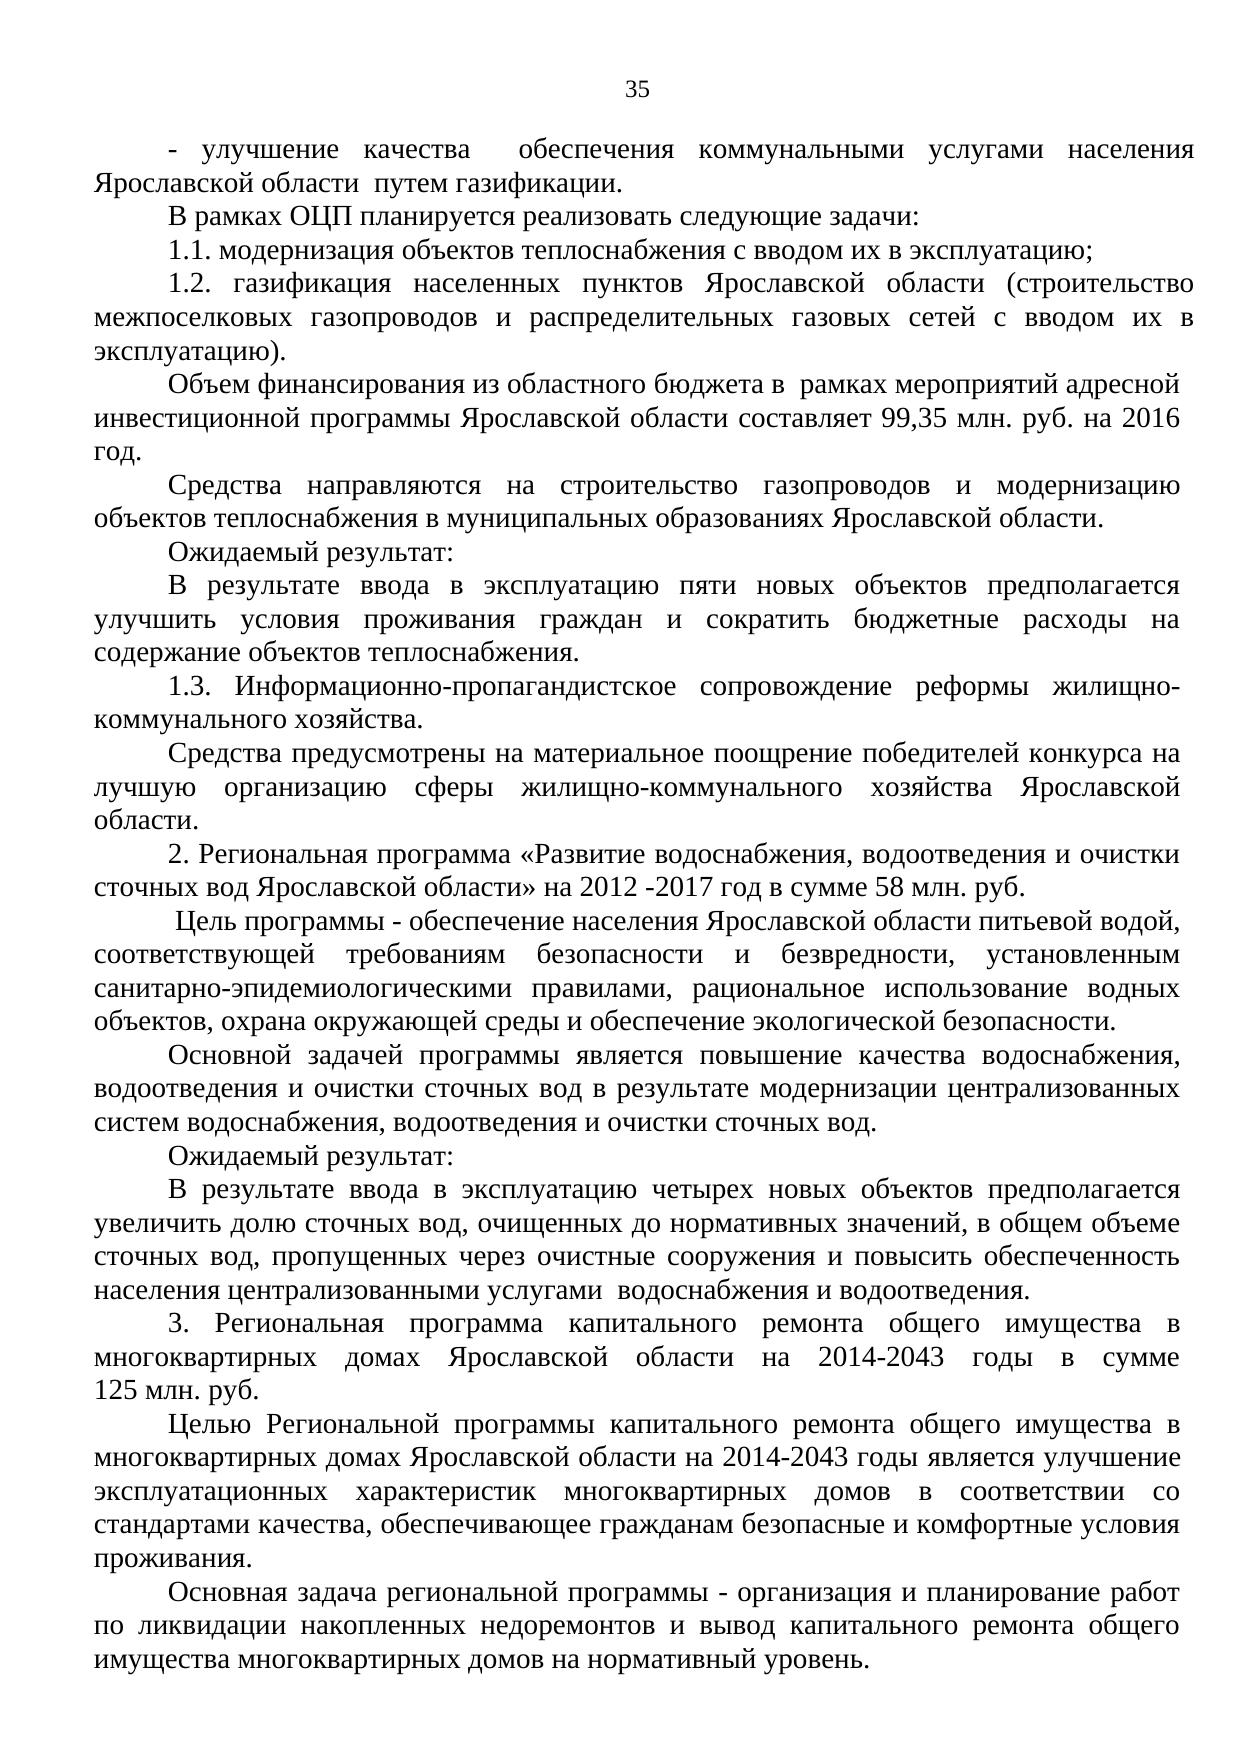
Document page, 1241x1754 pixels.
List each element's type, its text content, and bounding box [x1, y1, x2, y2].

text Ожидаемый результат: [94, 1138, 1181, 1171]
text 1.3. Информационно-пропагандистское сопровождение реформы жилищно-коммунального хозяйства. [94, 668, 1181, 735]
text 3. Региональная программа капитального ремонта общего имущества в многоквартирных домах Ярославской области на 2014-2043 годы в сумме 125 млн. руб. [94, 1305, 1181, 1406]
text - улучшение качества обеспечения коммунальными услугами населения Ярославской области путем газификации. [94, 131, 1195, 198]
text Средства предусмотрены на материальное поощрение победителей конкурса на лучшую организацию сферы жилищно-коммунального хозяйства Ярославской области. [94, 735, 1181, 836]
text 1.2. газификация населенных пунктов Ярославской области (строительство межпоселковых газопроводов и распределительных газовых сетей с вводом их в эксплуатацию). [94, 266, 1195, 366]
text 1.1. модернизация объектов теплоснабжения с вводом их в эксплуатацию; [94, 232, 1181, 266]
text В результате ввода в эксплуатацию четырех новых объектов предполагается увеличить долю сточных вод, очищенных до нормативных значений, в общем объеме сточных вод, пропущенных через очистные сооружения и повысить обеспеченность населения централизованными услугами водоснабжения и водоотведения. [94, 1171, 1181, 1305]
text В рамках ОЦП планируется реализовать следующие задачи: [94, 198, 1181, 232]
text 2. Региональная программа «Развитие водоснабжения, водоотведения и очистки сточных вод Ярославской области» на 2012 -2017 год в сумме 58 млн. руб. [94, 836, 1181, 903]
text Объем финансирования из областного бюджета в рамках мероприятий адресной инвестиционной программы Ярославской области составляет 99,35 млн. руб. на 2016 год. [94, 366, 1181, 467]
text Целью Региональной программы капитального ремонта общего имущества в многоквартирных домах Ярославской области на 2014-2043 годы является улучшение эксплуатационных характеристик многоквартирных домов в соответствии со стандартами качества, обеспечивающее гражданам безопасные и комфортные условия проживания. [94, 1406, 1181, 1574]
text В результате ввода в эксплуатацию пяти новых объектов предполагается улучшить условия проживания граждан и сократить бюджетные расходы на содержание объектов теплоснабжения. [94, 567, 1181, 668]
text Цель программы - обеспечение населения Ярославской области питьевой водой, соответствующей требованиям безопасности и безвредности, установленным санитарно-эпидемиологическими правилами, рациональное использование водных объектов, охрана окружающей среды и обеспечение экологической безопасности. [94, 903, 1181, 1037]
text Средства направляются на строительство газопроводов и модернизацию объектов теплоснабжения в муниципальных образованиях Ярославской области. [94, 467, 1181, 534]
text Ожидаемый результат: [94, 534, 1181, 567]
text Основной задачей программы является повышение качества водоснабжения, водоотведения и очистки сточных вод в результате модернизации централизованных систем водоснабжения, водоотведения и очистки сточных вод. [94, 1037, 1181, 1138]
text Основная задача региональной программы - организация и планирование работ по ликвидации накопленных недоремонтов и вывод капитального ремонта общего имущества многоквартирных домов на нормативный уровень. [94, 1574, 1181, 1674]
